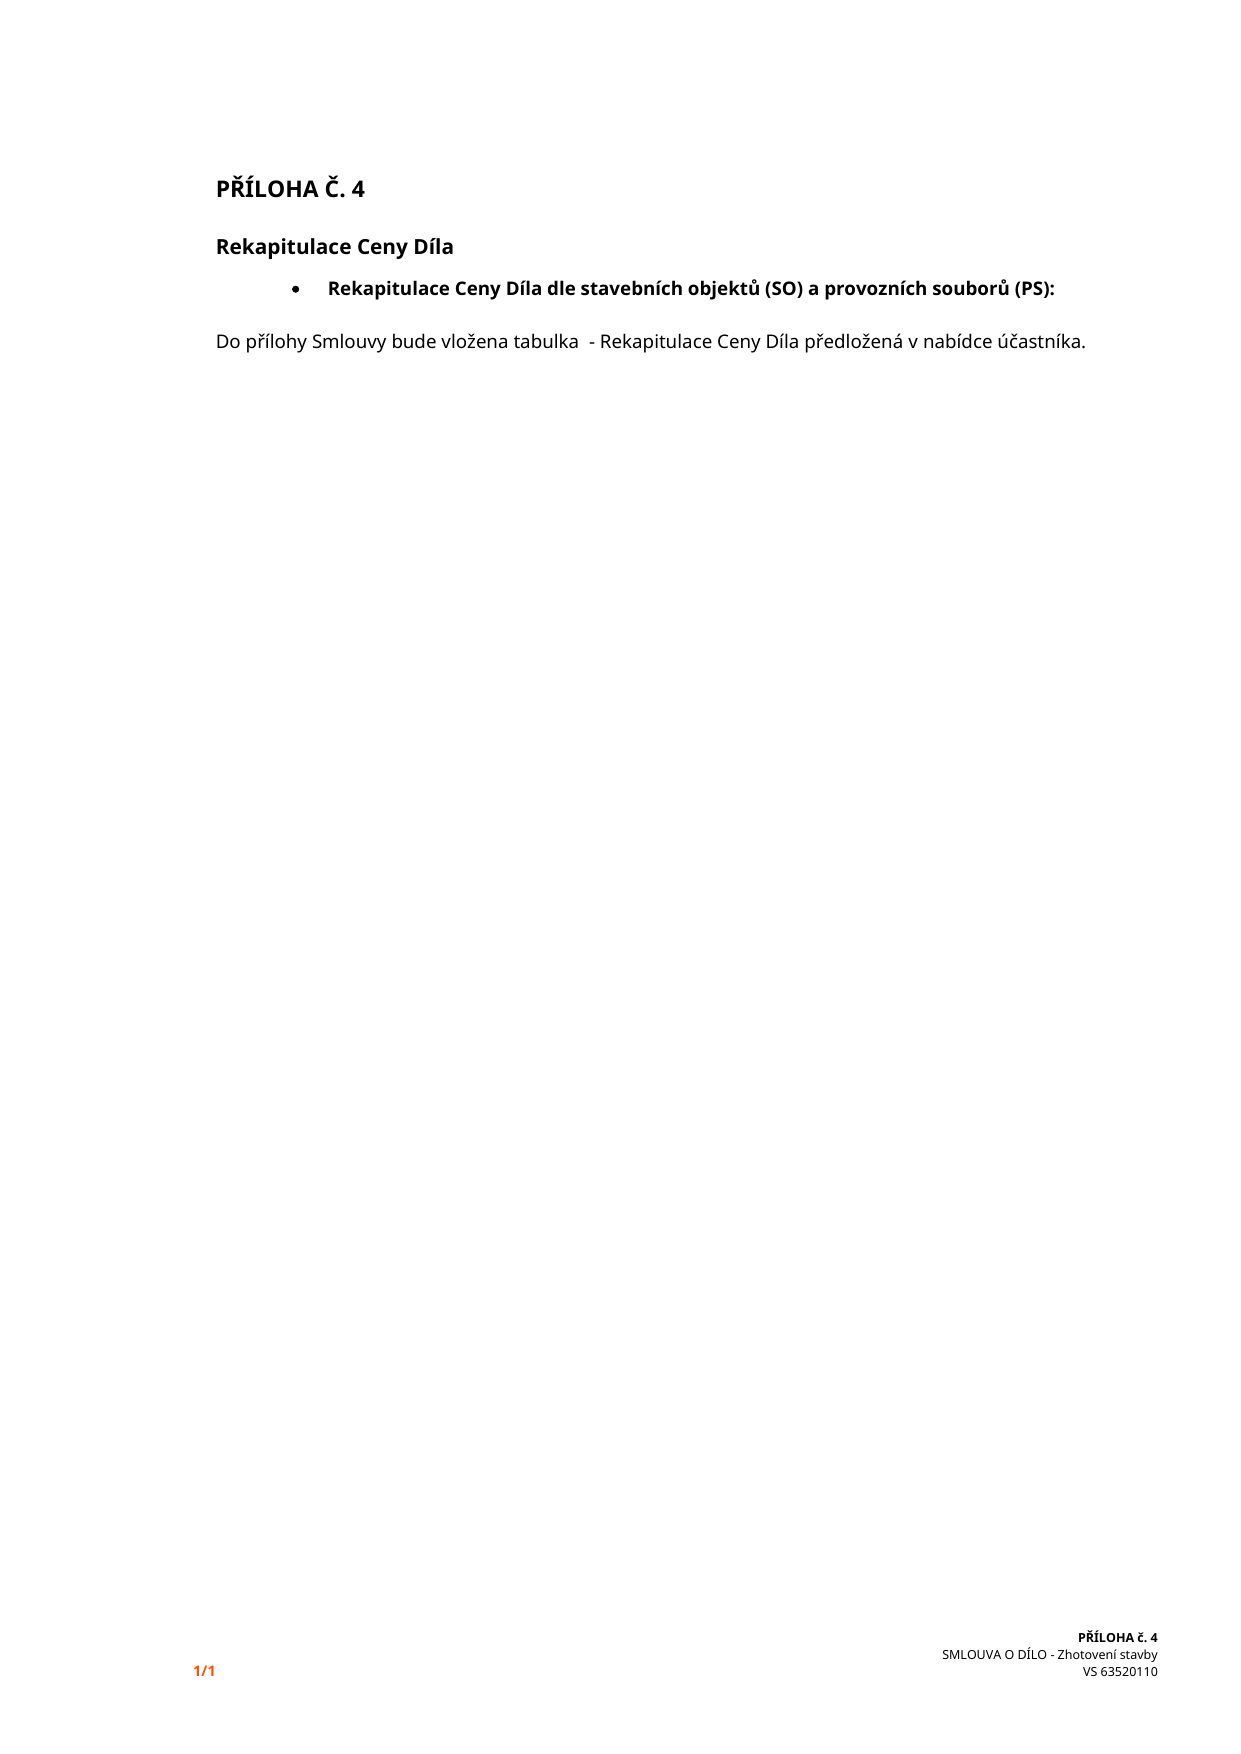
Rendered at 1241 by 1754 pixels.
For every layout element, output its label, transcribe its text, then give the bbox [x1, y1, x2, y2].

text Příloha č. 4 [216, 172, 1093, 204]
list Rekapitulace Ceny Díla dle stavebních objektů (SO) a provozních souborů (PS): [292, 276, 1093, 301]
text Rekapitulace Ceny Díla [216, 232, 1093, 260]
text Do přílohy Smlouvy bude vložena tabulka - Rekapitulace Ceny Díla předložená v nabídce účastníka. [216, 329, 1093, 354]
